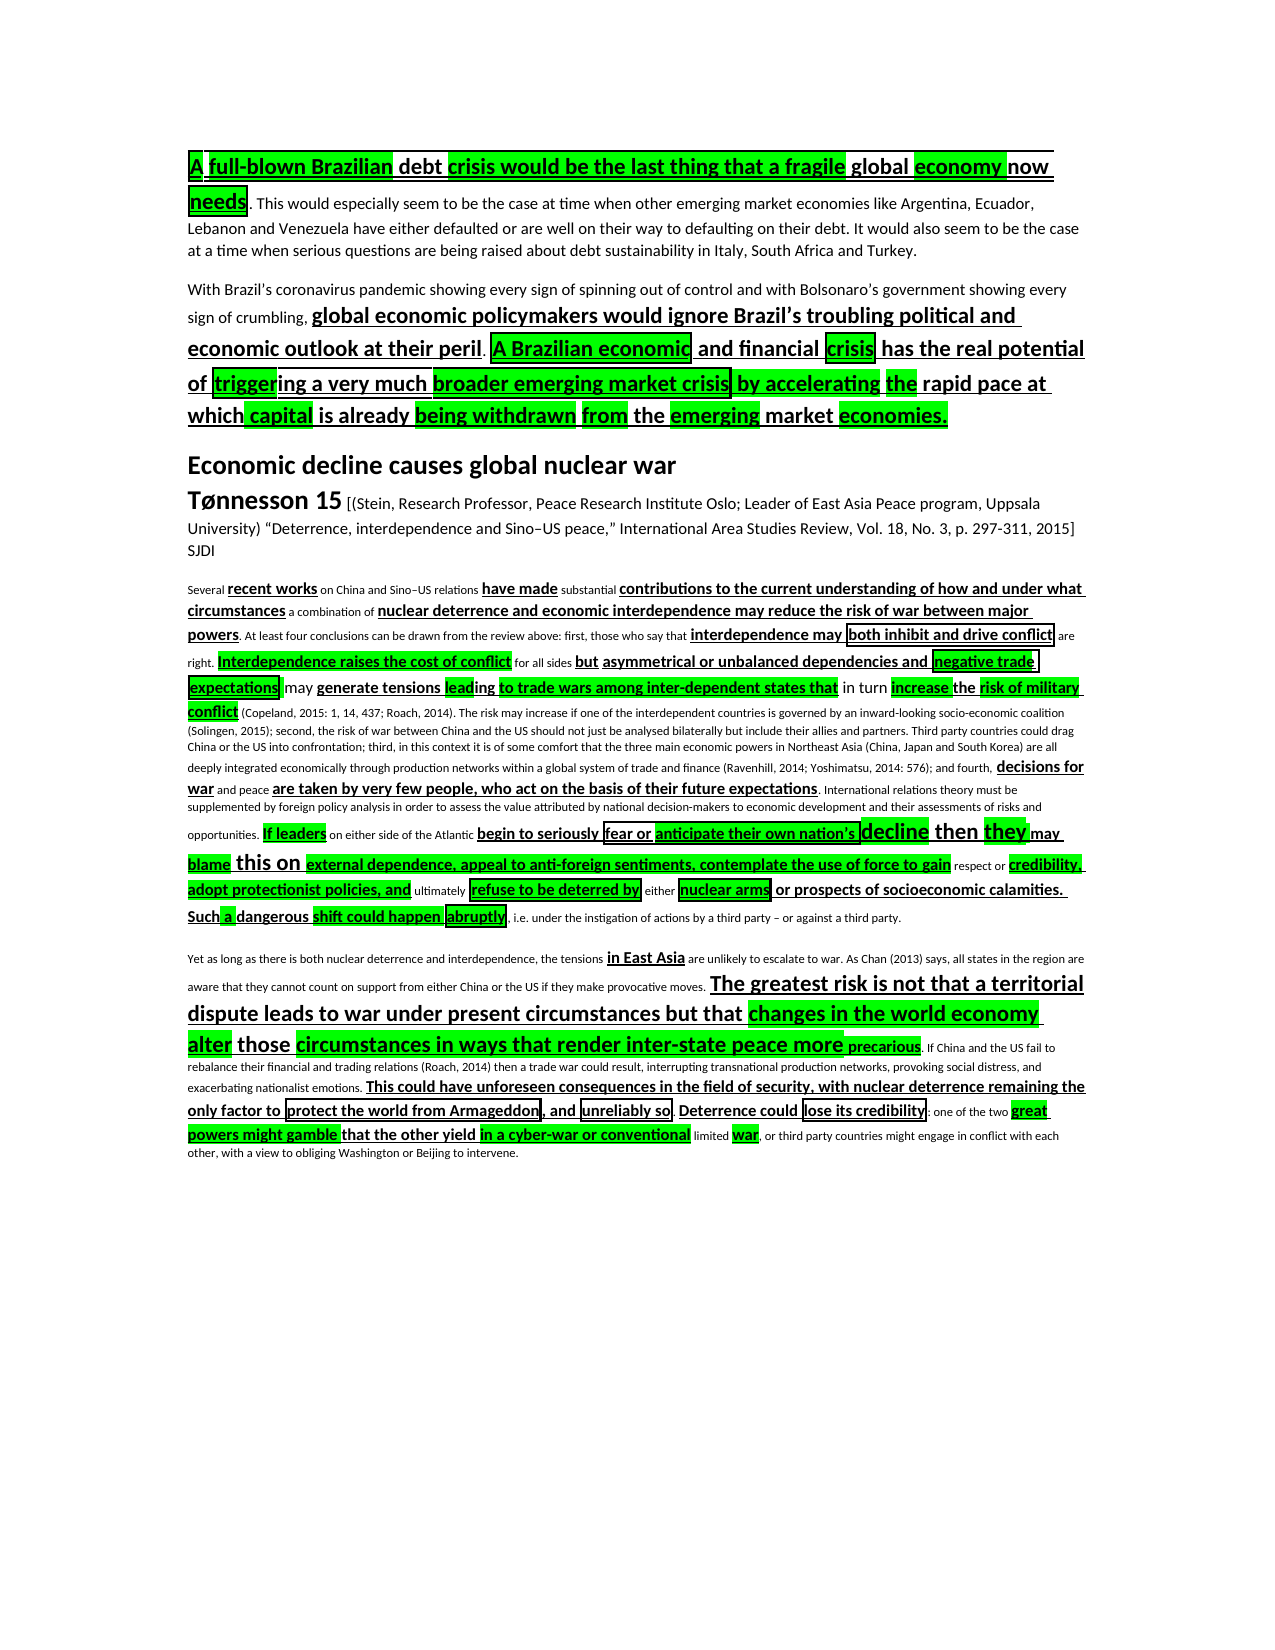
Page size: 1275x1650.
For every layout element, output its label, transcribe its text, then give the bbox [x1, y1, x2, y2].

text Several recent works on China and Sino–US relations have made substantial contributions to the current understanding of how and under what circumstances a combination of nuclear deterrence and economic interdependence may reduce the risk of war between major powers. At least four conclusions can be drawn from the review above: first, those who say that interdependence may both inhibit and drive conflict are right. Interdependence raises the cost of conflict for all sides but asymmetrical or unbalanced dependencies and negative trade expectations may generate tensions leading to trade wars among inter-dependent states that in turn increase the risk of military conflict (Copeland, 2015: 1, 14, 437; Roach, 2014). The risk may increase if one of the interdependent countries is governed by an inward-looking socio-economic coalition (Solingen, 2015); second, the risk of war between China and the US should not just be analysed bilaterally but include their allies and partners. Third party countries could drag China or the US into confrontation; third, in this context it is of some comfort that the three main economic powers in Northeast Asia (China, Japan and South Korea) are all deeply integrated economically through production networks within a global system of trade and finance (Ravenhill, 2014; Yoshimatsu, 2014: 576); and fourth, decisions for war and peace are taken by very few people, who act on the basis of their future expectations. International relations theory must be supplemented by foreign policy analysis in order to assess the value attributed by national decision-makers to economic development and their assessments of risks and opportunities. If leaders on either side of the Atlantic begin to seriously fear or anticipate their own nation’s decline then they may blame this on external dependence, appeal to anti-foreign sentiments, contemplate the use of force to gain respect or credibility, adopt protectionist policies, and ultimately refuse to be deterred by either nuclear arms or prospects of socioeconomic calamities. Such a dangerous shift could happen abruptly, i.e. under the instigation of actions by a third party – or against a third party. [187, 578, 1087, 928]
text Tønnesson 15 [(Stein, Research Professor, Peace Research Institute Oslo; Leader of East Asia Peace program, Uppsala University) “Deterrence, interdependence and Sino–US peace,” International Area Studies Review, Vol. 18, No. 3, p. 297-311, 2015] SJDI [187, 483, 1087, 560]
text Yet as long as there is both nuclear deterrence and interdependence, the tensions in East Asia are unlikely to escalate to war. As Chan (2013) says, all states in the region are aware that they cannot count on support from either China or the US if they make provocative moves. The greatest risk is not that a territorial dispute leads to war under present circumstances but that changes in the world economy alter those circumstances in ways that render inter-state peace more precarious. If China and the US fail to rebalance their financial and trading relations (Roach, 2014) then a trade war could result, interrupting transnational production networks, provoking social distress, and exacerbating nationalist emotions. This could have unforeseen consequences in the field of security, with nuclear deterrence remaining the only factor to protect the world from Armageddon, and unreliably so. Deterrence could lose its credibility: one of the two great powers might gamble that the other yield in a cyber-war or conventional limited war, or third party countries might engage in conflict with each other, with a view to obliging Washington or Beijing to intervene. [187, 947, 1087, 1161]
text A full-blown Brazilian debt crisis would be the last thing that a fragile global economy now needs. This would especially seem to be the case at time when other emerging market economies like Argentina, Ecuador, Lebanon and Venezuela have either defaulted or are well on their way to defaulting on their debt. It would also seem to be the case at a time when serious questions are being raised about debt sustainability in Italy, South Africa and Turkey. [187, 150, 1087, 261]
text With Brazil’s coronavirus pandemic showing every sign of spinning out of control and with Bolsonaro’s government showing every sign of crumbling, global economic policymakers would ignore Brazil’s troubling political and economic outlook at their peril. A Brazilian economic and financial crisis has the real potential of triggering a very much broader emerging market crisis by accelerating the rapid pace at which capital is already being withdrawn from the emerging market economies. [187, 279, 1087, 429]
text Economic decline causes global nuclear war [187, 448, 1087, 481]
